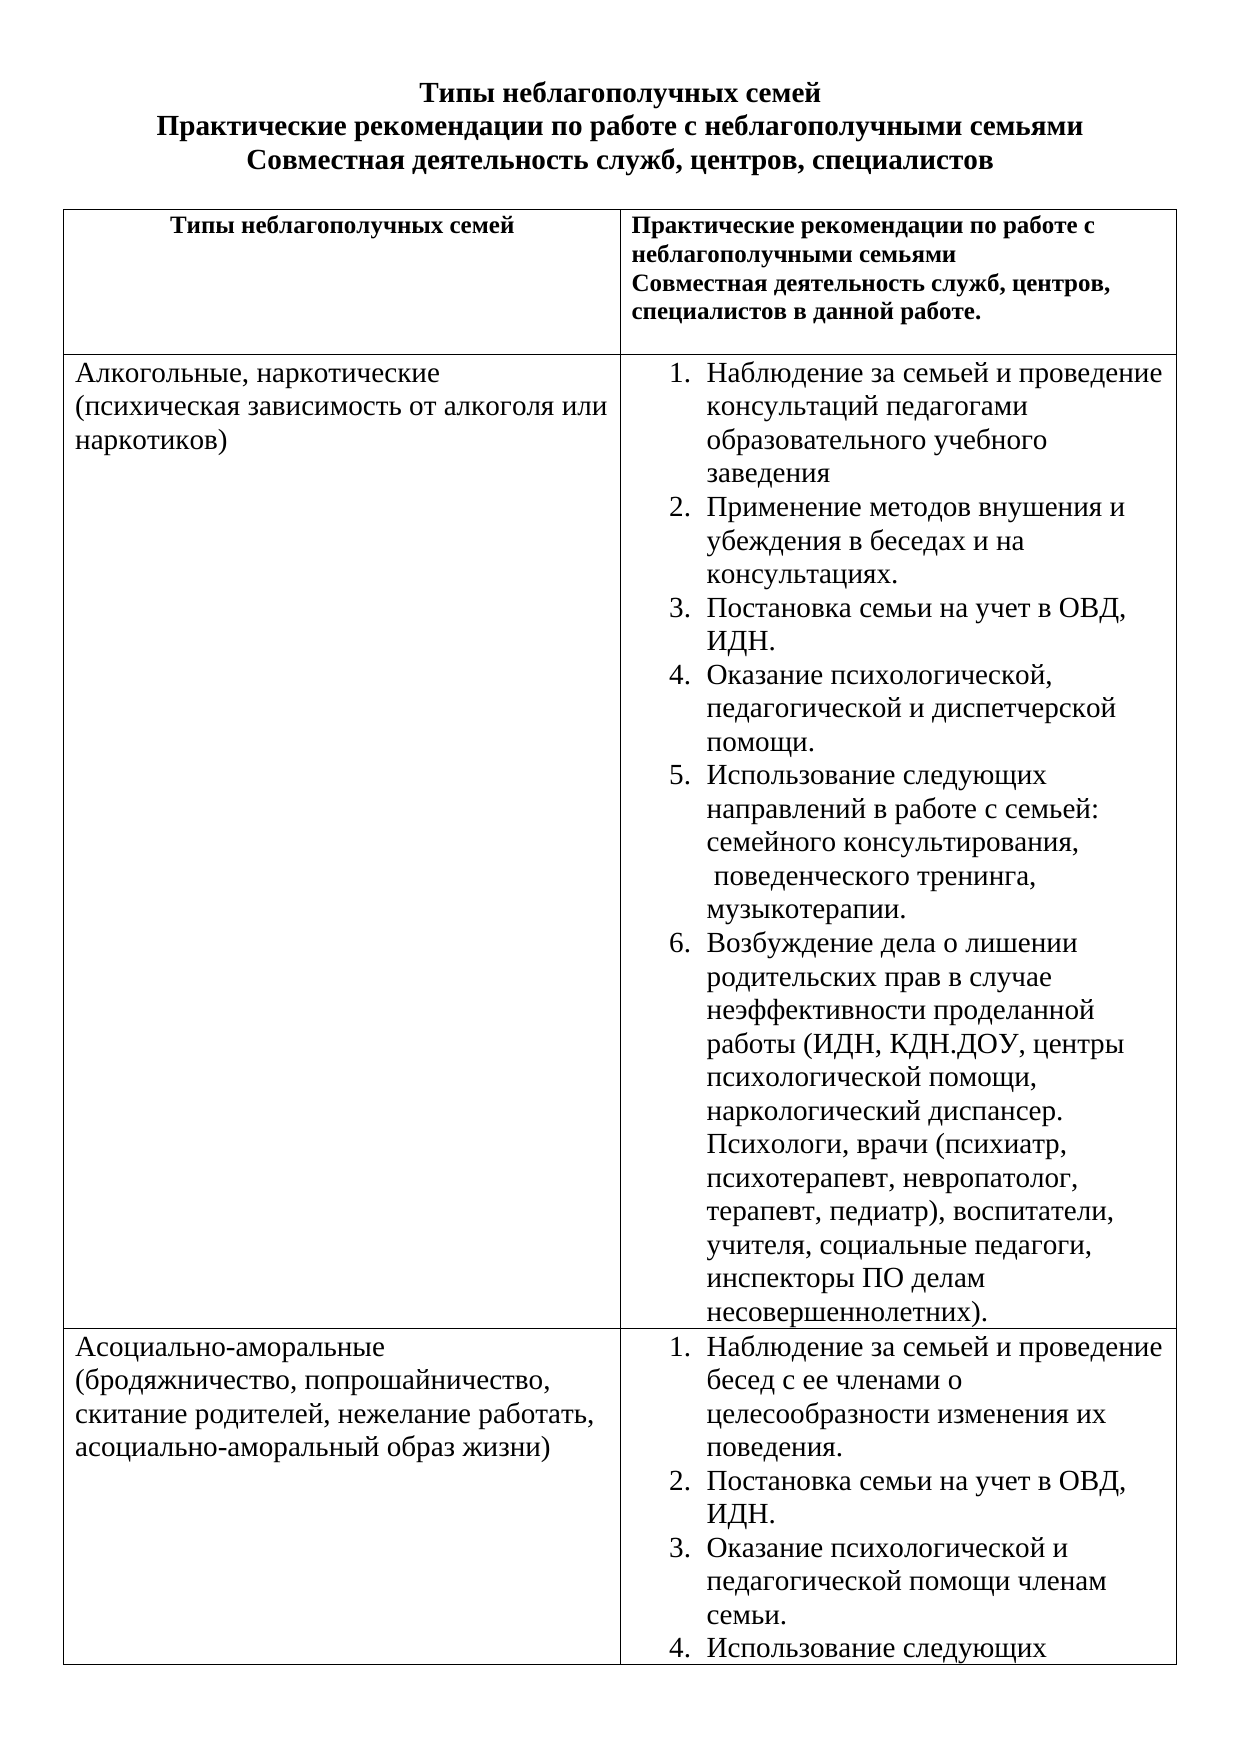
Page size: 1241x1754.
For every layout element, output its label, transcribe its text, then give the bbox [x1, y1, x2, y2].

text Практические рекомендации по работе с неблагополучными семьями [75, 108, 1165, 142]
table_cell Алкогольные, наркотические (психическая зависимость от алкоголя или наркотиков) [64, 355, 620, 1328]
table_header Типы неблагополучных семей [64, 210, 620, 354]
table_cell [621, 1329, 1176, 1664]
table_header Практические рекомендации по работе с неблагополучными семьями Совместная деятельность служб, центров, специалистов в данной работе. [621, 210, 1176, 354]
table_cell Наблюдение за семьей и проведение консультаций педагогами образовательного учебного заведения Применение методов внушения и убеждения в беседах и на консультациях. Постановка семьи на учет в ОВД, ИДН. Оказание психологической, педагогической и диспетчерской помощи. Использование следующих направлений в работе с семьей: семейного консультирования, поведенческого тренинга, музыкотерапии. Возбуждение дела о лишении родительских прав в случае неэффективности проделанной работы (ИДН, КДН.ДОУ, центры психологической помощи, наркологический диспансер. Психологи, врачи (психиатр, психотерапевт, невропатолог, терапевт, педиатр), воспитатели, учителя, социальные педагоги, инспекторы ПО делам несовершеннолетних). [621, 355, 1176, 1328]
text Типы неблагополучных семей [75, 75, 1165, 108]
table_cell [64, 1329, 620, 1664]
text Совместная деятельность служб, центров, специалистов [75, 142, 1165, 176]
